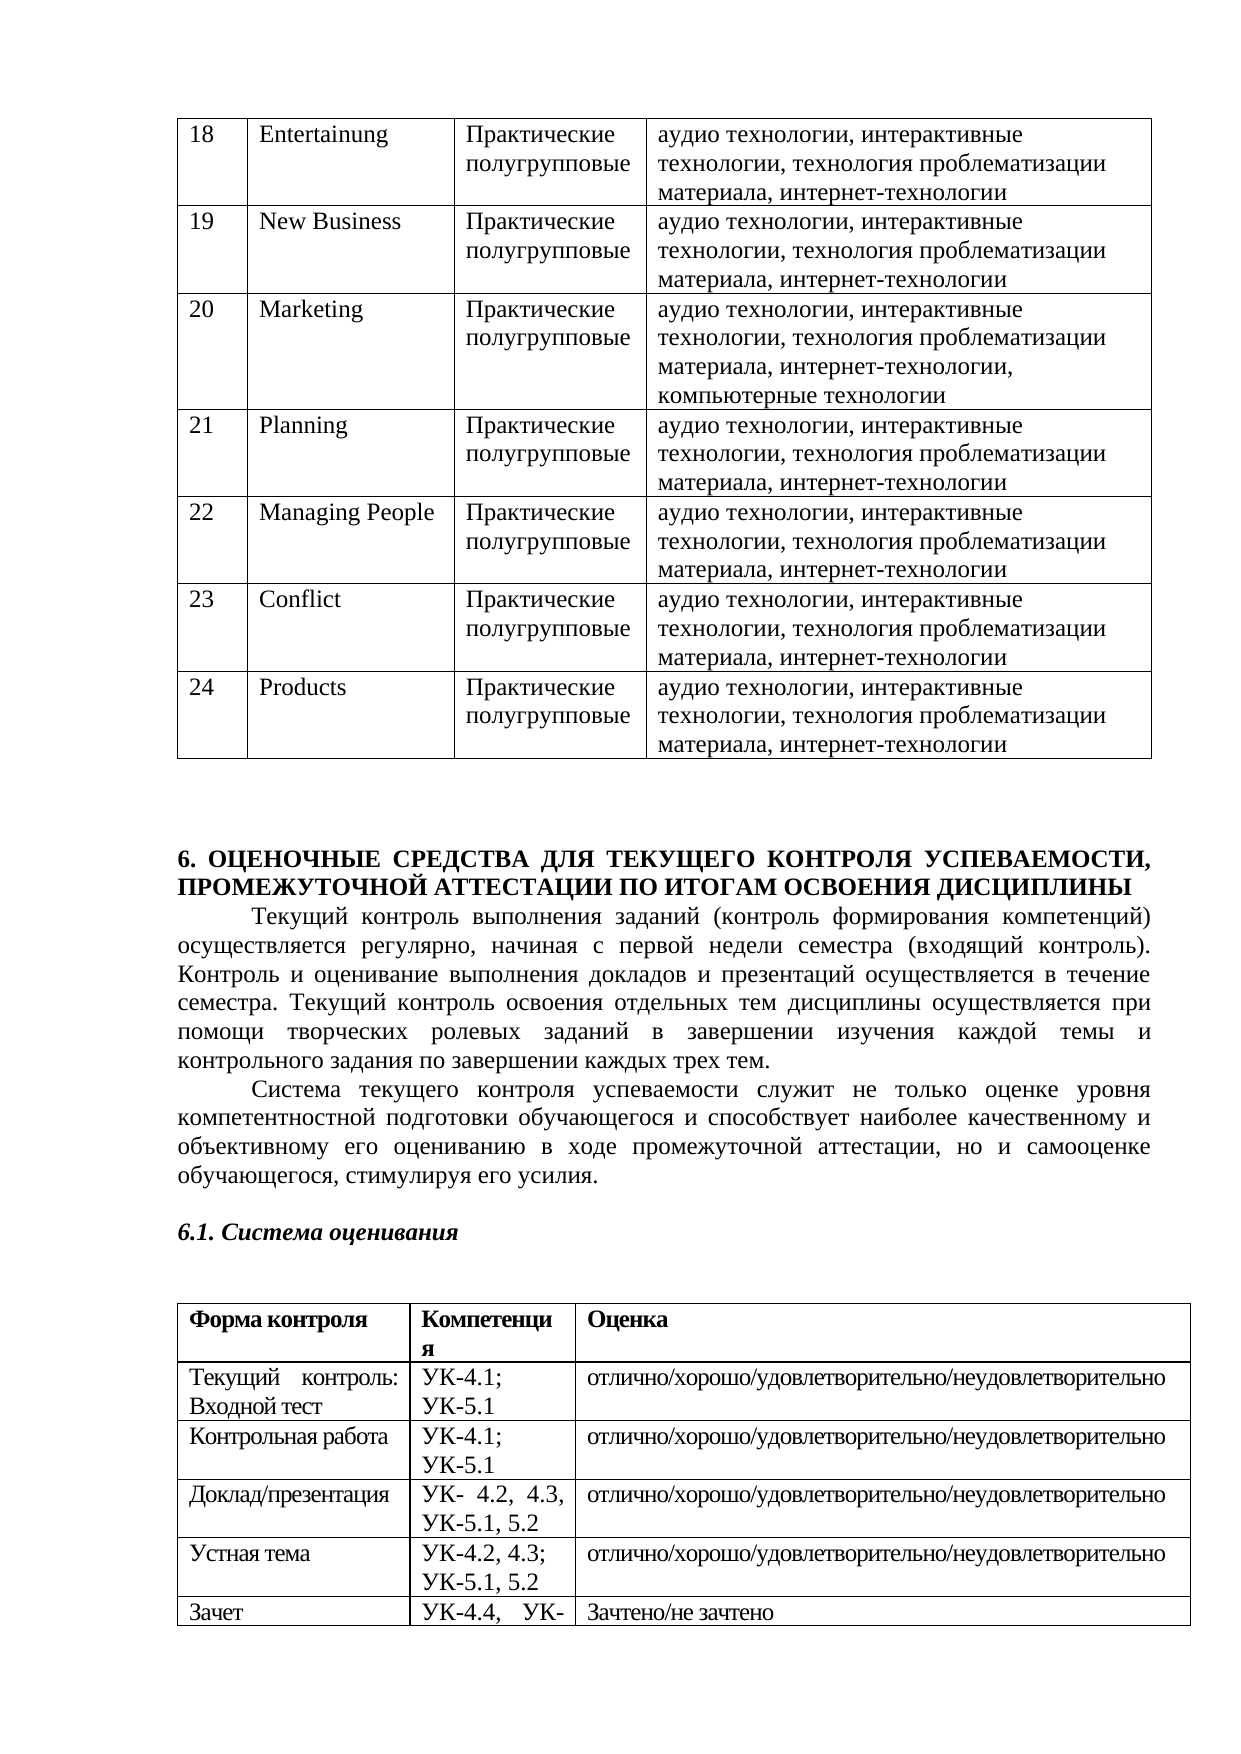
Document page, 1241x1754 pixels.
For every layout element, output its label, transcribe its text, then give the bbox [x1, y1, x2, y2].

table_cell Практические полугрупповые [455, 206, 646, 293]
table_cell аудио технологии, интерактивные технологии, технология проблематизации материала, интернет-технологии [647, 410, 1151, 496]
table_cell отлично/хорошо/удовлетворительно/неудовлетворительно [576, 1363, 1190, 1420]
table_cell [576, 1538, 1190, 1596]
table_cell аудио технологии, интерактивные технологии, технология проблематизации материала, интернет-технологии, компьютерные технологии [647, 294, 1151, 409]
table_cell 19 [178, 206, 247, 293]
table_cell Зачет [178, 1597, 409, 1625]
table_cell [647, 119, 1151, 205]
text 6. ОЦЕНОЧНЫЕ СРЕДСТВА ДЛЯ ТЕКУЩЕГО КОНТРОЛЯ УСПЕВАЕМОСТИ, ПРОМЕЖУТОЧНОЙ АТТЕСТАЦИИ ПО ИТОГАМ ОСВОЕНИЯ ДИСЦИПЛИНЫ [177, 844, 1152, 901]
table_cell 24 [178, 672, 247, 758]
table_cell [411, 1597, 575, 1625]
table_cell УК- 4.2, 4.3, УК-5.1, 5.2 [411, 1480, 575, 1537]
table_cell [576, 1480, 1190, 1537]
table_cell Зачтено/не зачтено [576, 1597, 1190, 1625]
text Текущий контроль выполнения заданий (контроль формирования компетенций) осуществляется регулярно, начиная с первой недели семестра (входящий контроль). Контроль и оценивание выполнения докладов и презентаций осуществляется в течение семестра. Текущий контроль освоения отдельных тем дисциплины осуществляется при помощи творческих ролевых заданий в завершении изучения каждой темы и контрольного задания по завершении каждых трех тем. [177, 901, 1152, 1074]
table_cell Практические полугрупповые [455, 497, 646, 583]
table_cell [455, 119, 646, 205]
table_cell Контрольная работа [178, 1421, 409, 1478]
table_cell Практические полугрупповые [455, 294, 646, 409]
table_header Оценка [576, 1304, 1190, 1361]
table_cell Практические полугрупповые [455, 584, 646, 671]
table_cell Managing People [248, 497, 454, 583]
table_cell отлично/хорошо/удовлетворительно/неудовлетворительно [576, 1421, 1190, 1478]
table_cell 20 [178, 294, 247, 409]
table_cell аудио технологии, интерактивные технологии, технология проблематизации материала, интернет-технологии [647, 497, 1151, 583]
table_cell Marketing [248, 294, 454, 409]
table_cell Planning [248, 410, 454, 496]
table_cell УК-4.2, 4.3; УК-5.1, 5.2 [411, 1538, 575, 1596]
text Система текущего контроля успеваемости служит не только оценке уровня компетентностной подготовки обучающегося и способствует наиболее качественному и объективному его оцениванию в ходе промежуточной аттестации, но и самооценке обучающегося, стимулируя его усилия. [177, 1074, 1152, 1189]
table_header Форма контроля [178, 1304, 409, 1361]
text 6.1. Система оценивания [177, 1217, 1152, 1246]
table_cell аудио технологии, интерактивные технологии, технология проблематизации материала, интернет-технологии [647, 584, 1151, 671]
table_cell Практические полугрупповые [455, 410, 646, 496]
table_cell Entertainung [248, 119, 454, 205]
table_cell УК-4.1; УК-5.1 [411, 1363, 575, 1420]
table_header Компетенция [411, 1304, 575, 1361]
table_cell Conflict [248, 584, 454, 671]
table_cell 18 [178, 119, 247, 205]
table_cell New Business [248, 206, 454, 293]
table_cell УК-4.1; УК-5.1 [411, 1421, 575, 1478]
table_cell 22 [178, 497, 247, 583]
table_cell 21 [178, 410, 247, 496]
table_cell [647, 206, 1151, 293]
table_cell Практические полугрупповые [455, 672, 646, 758]
table_cell аудио технологии, интерактивные технологии, технология проблематизации материала, интернет-технологии [647, 672, 1151, 758]
table_cell Products [248, 672, 454, 758]
table_cell 23 [178, 584, 247, 671]
table_cell Устная тема [178, 1538, 409, 1596]
table_cell Текущий контроль: Входной тест [178, 1363, 409, 1420]
table_cell Доклад/презентация [178, 1480, 409, 1537]
